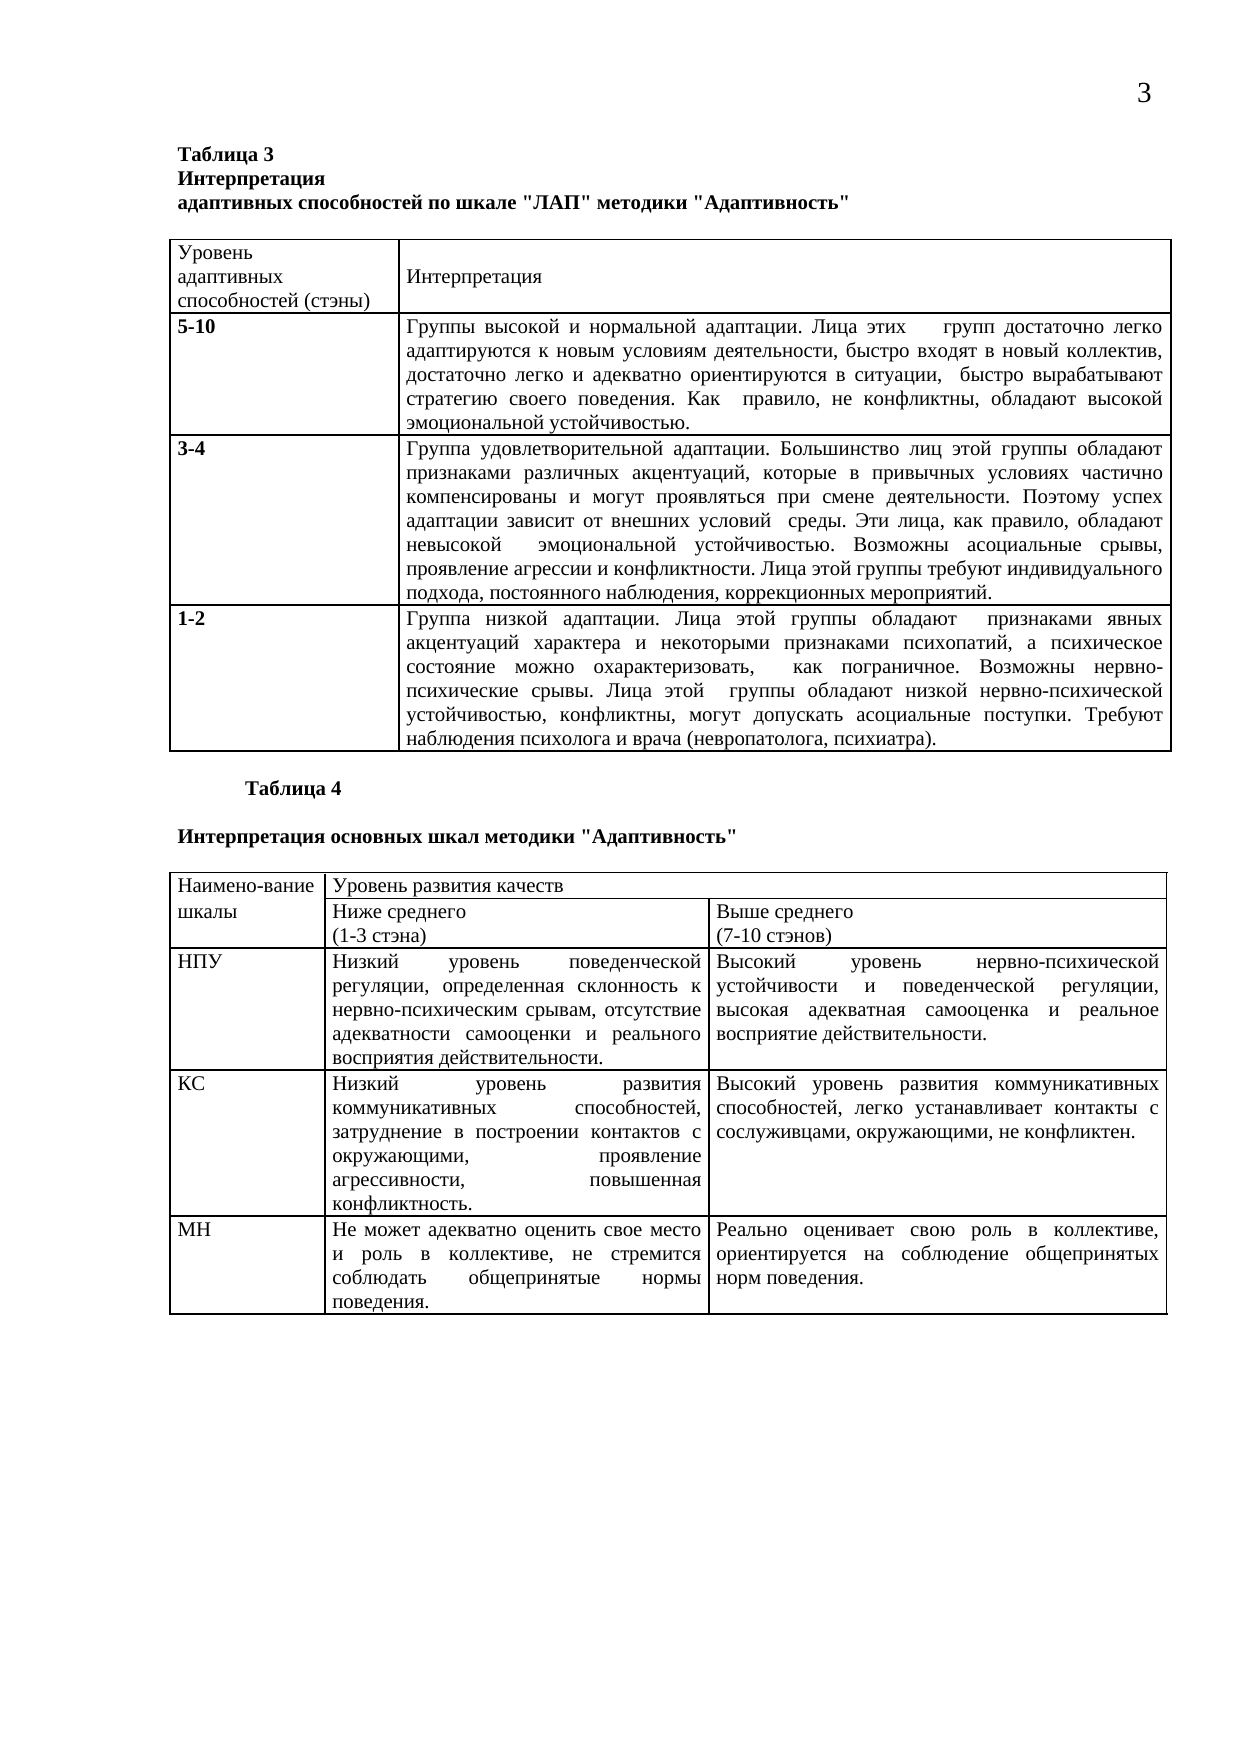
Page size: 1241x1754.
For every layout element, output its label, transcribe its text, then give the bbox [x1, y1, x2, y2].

table_cell Выше среднего (7-10 стэнов) [710, 899, 1166, 947]
table_header Уровень адаптивных способностей (стэны) [171, 240, 398, 312]
table_cell НПУ [171, 949, 324, 1069]
table_cell 1-2 [171, 606, 398, 750]
table_cell МН [171, 1217, 324, 1313]
text адаптивных способностей по шкале "ЛАП" методики "Адаптивность" [177, 190, 1152, 214]
table_cell Группа низкой адаптации. Лица этой группы обладают признаками явных акцентуаций характера и некоторыми признаками психопатий, а психическое состояние можно охарактеризовать, как пограничное. Возможны нервно-психические срывы. Лица этой группы обладают низкой нервно-психической устойчивостью, конфликтны, могут допускать асоциальные поступки. Требуют наблюдения психолога и врача (невропатолога, психиатра). [400, 606, 1170, 750]
text Таблица 4 [177, 776, 1152, 800]
table_cell Не может адекватно оценить свое место и роль в коллективе, не стремится соблюдать общепринятые нормы поведения. [326, 1217, 708, 1313]
table_cell Ниже среднего (1-3 стэна) [326, 899, 708, 947]
table_cell шкалы [171, 898, 324, 947]
table_header Уровень развития качеств [326, 873, 1166, 897]
table_cell Группа удовлетворительной адаптации. Большинство лиц этой группы обладают признаками различных акцентуаций, которые в привычных условиях частично компенсированы и могут проявляться при смене деятельности. Поэтому успех адаптации зависит от внешних условий среды. Эти лица, как правило, обладают невысокой эмоциональной устойчивостью. Возможны асоциальные срывы, проявление агрессии и конфликтности. Лица этой группы требуют индивидуального подхода, постоянного наблюдения, коррекционных мероприятий. [400, 436, 1170, 604]
table_cell Реально оценивает свою роль в коллективе, ориентируется на соблюдение общепринятых норм поведения. [710, 1217, 1166, 1313]
text Таблица 3 [177, 142, 1152, 166]
table_header Интерпретация [400, 240, 1170, 312]
table_cell Высокий уровень нервно-психической устойчивости и поведенческой регуляции, высокая адекватная самооценка и реальное восприятие действительности. [710, 949, 1166, 1069]
text Интерпретация [177, 166, 1152, 190]
table_cell КС [171, 1071, 324, 1215]
table_header Наимено-вание [171, 873, 325, 897]
table_cell Группы высокой и нормальной адаптации. Лица этих групп достаточно легко адаптируются к новым условиям деятельности, быстро входят в новый коллектив, достаточно легко и адекватно ориентируются в ситуации, быстро вырабатывают стратегию своего поведения. Как правило, не конфликтны, обладают высокой эмоциональной устойчивостью. [400, 314, 1170, 434]
table_cell Низкий уровень развития коммуникативных способностей, затруднение в построении контактов с окружающими, проявление агрессивности, повышенная конфликтность. [326, 1071, 708, 1215]
text Интерпретация основных шкал методики "Адаптивность" [177, 824, 1152, 848]
table_cell Высокий уровень развития коммуникативных способностей, легко устанавливает контакты с сослуживцами, окружающими, не конфликтен. [710, 1071, 1166, 1215]
table_cell 5-10 [171, 314, 398, 434]
table_cell 3-4 [171, 436, 398, 604]
table_cell Низкий уровень поведенческой регуляции, определенная склонность к нервно-психическим срывам, отсутствие адекватности самооценки и реального восприятия действительности. [326, 949, 708, 1069]
